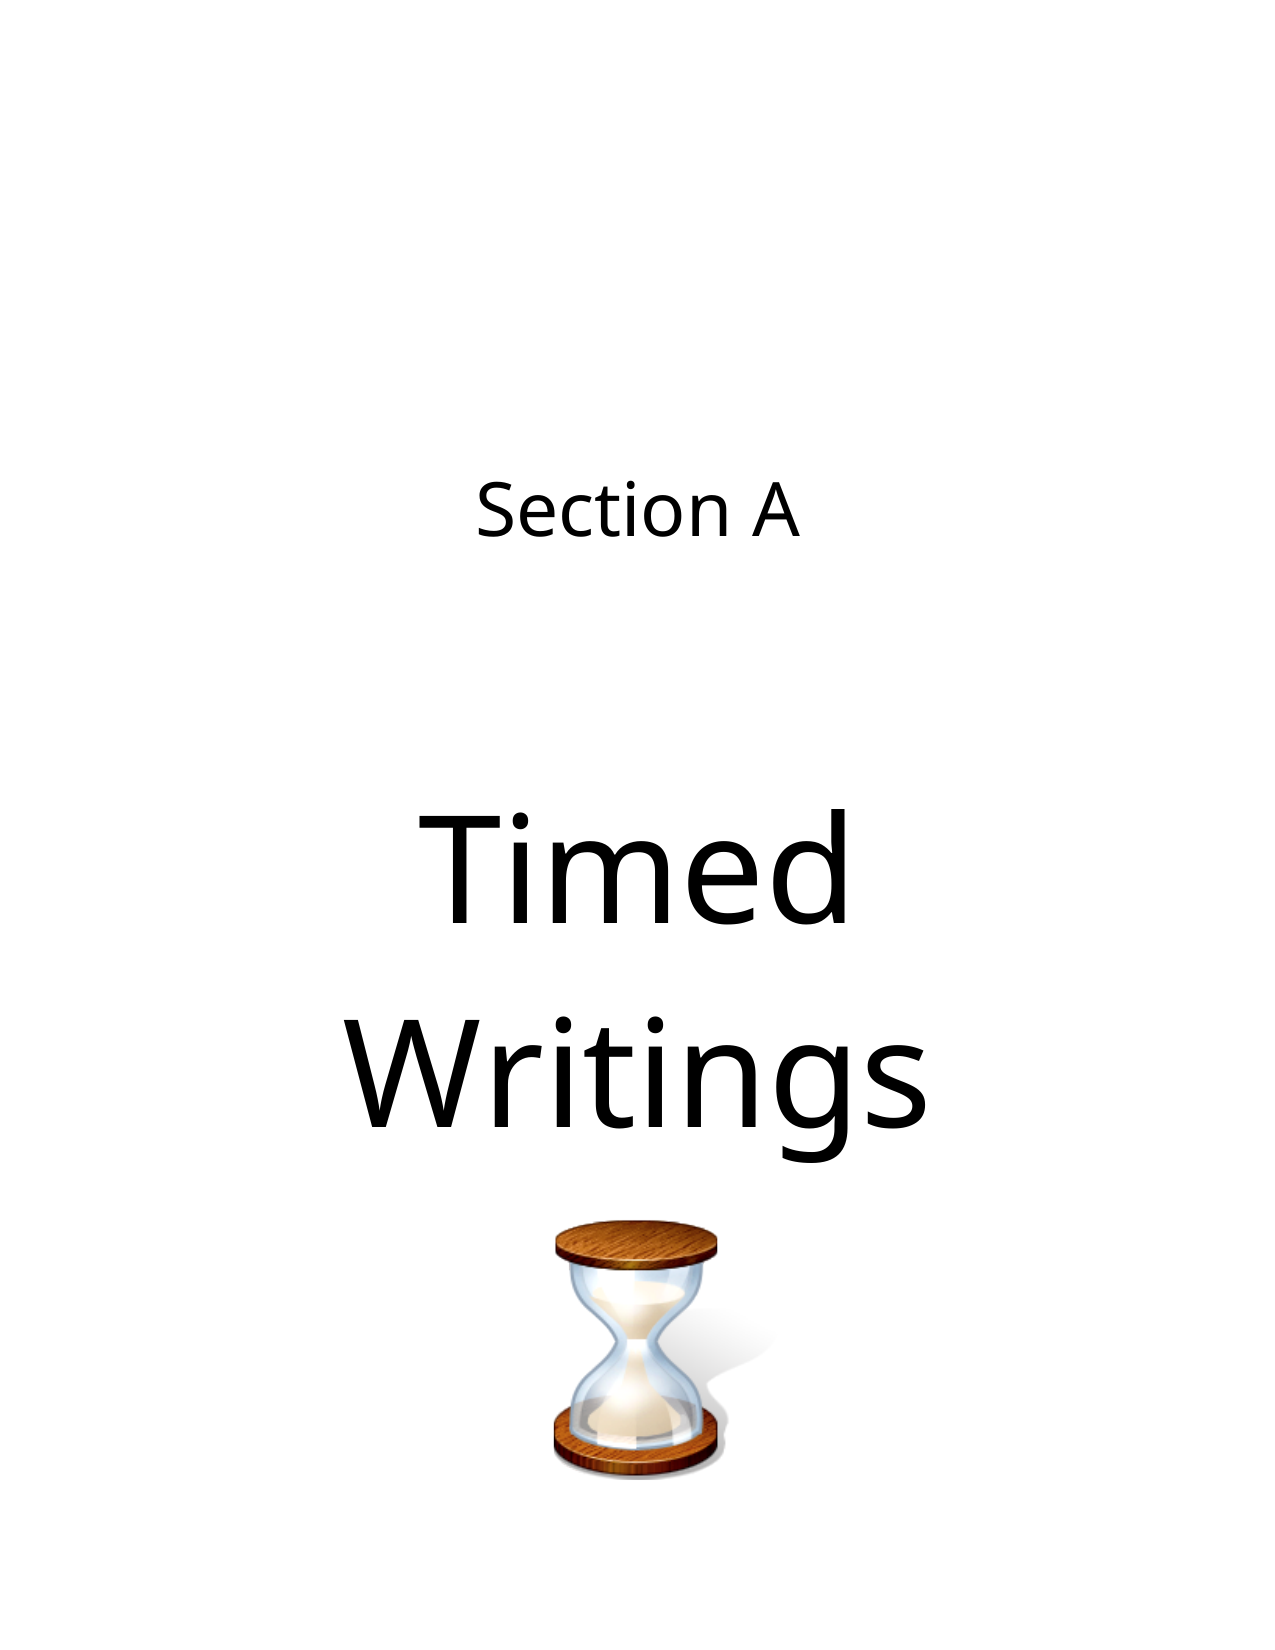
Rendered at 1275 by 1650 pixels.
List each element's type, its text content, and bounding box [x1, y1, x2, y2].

picture [549, 1218, 780, 1481]
text Section A [150, 457, 1125, 559]
text Timed Writings [150, 763, 1125, 1172]
